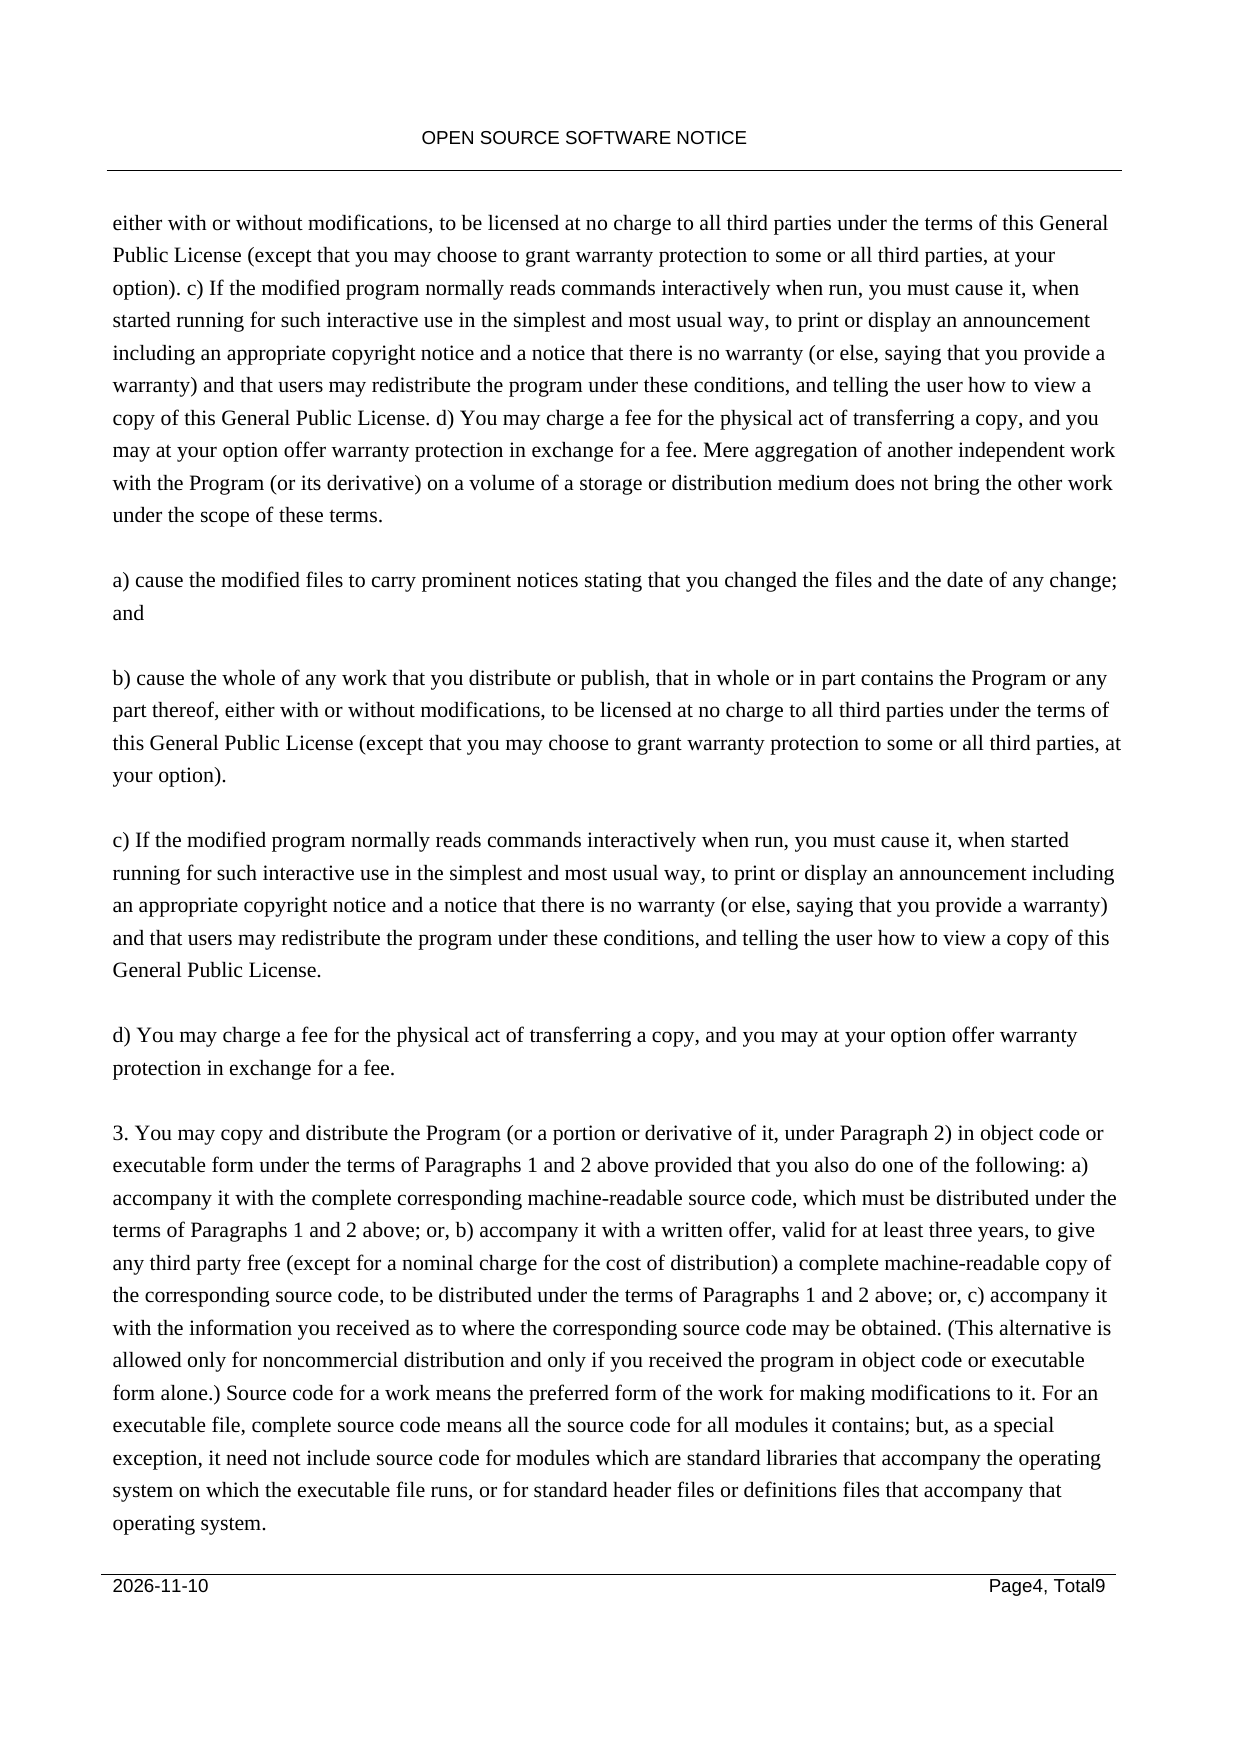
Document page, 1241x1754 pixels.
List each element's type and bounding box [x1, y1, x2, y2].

text [112, 206, 1128, 1539]
